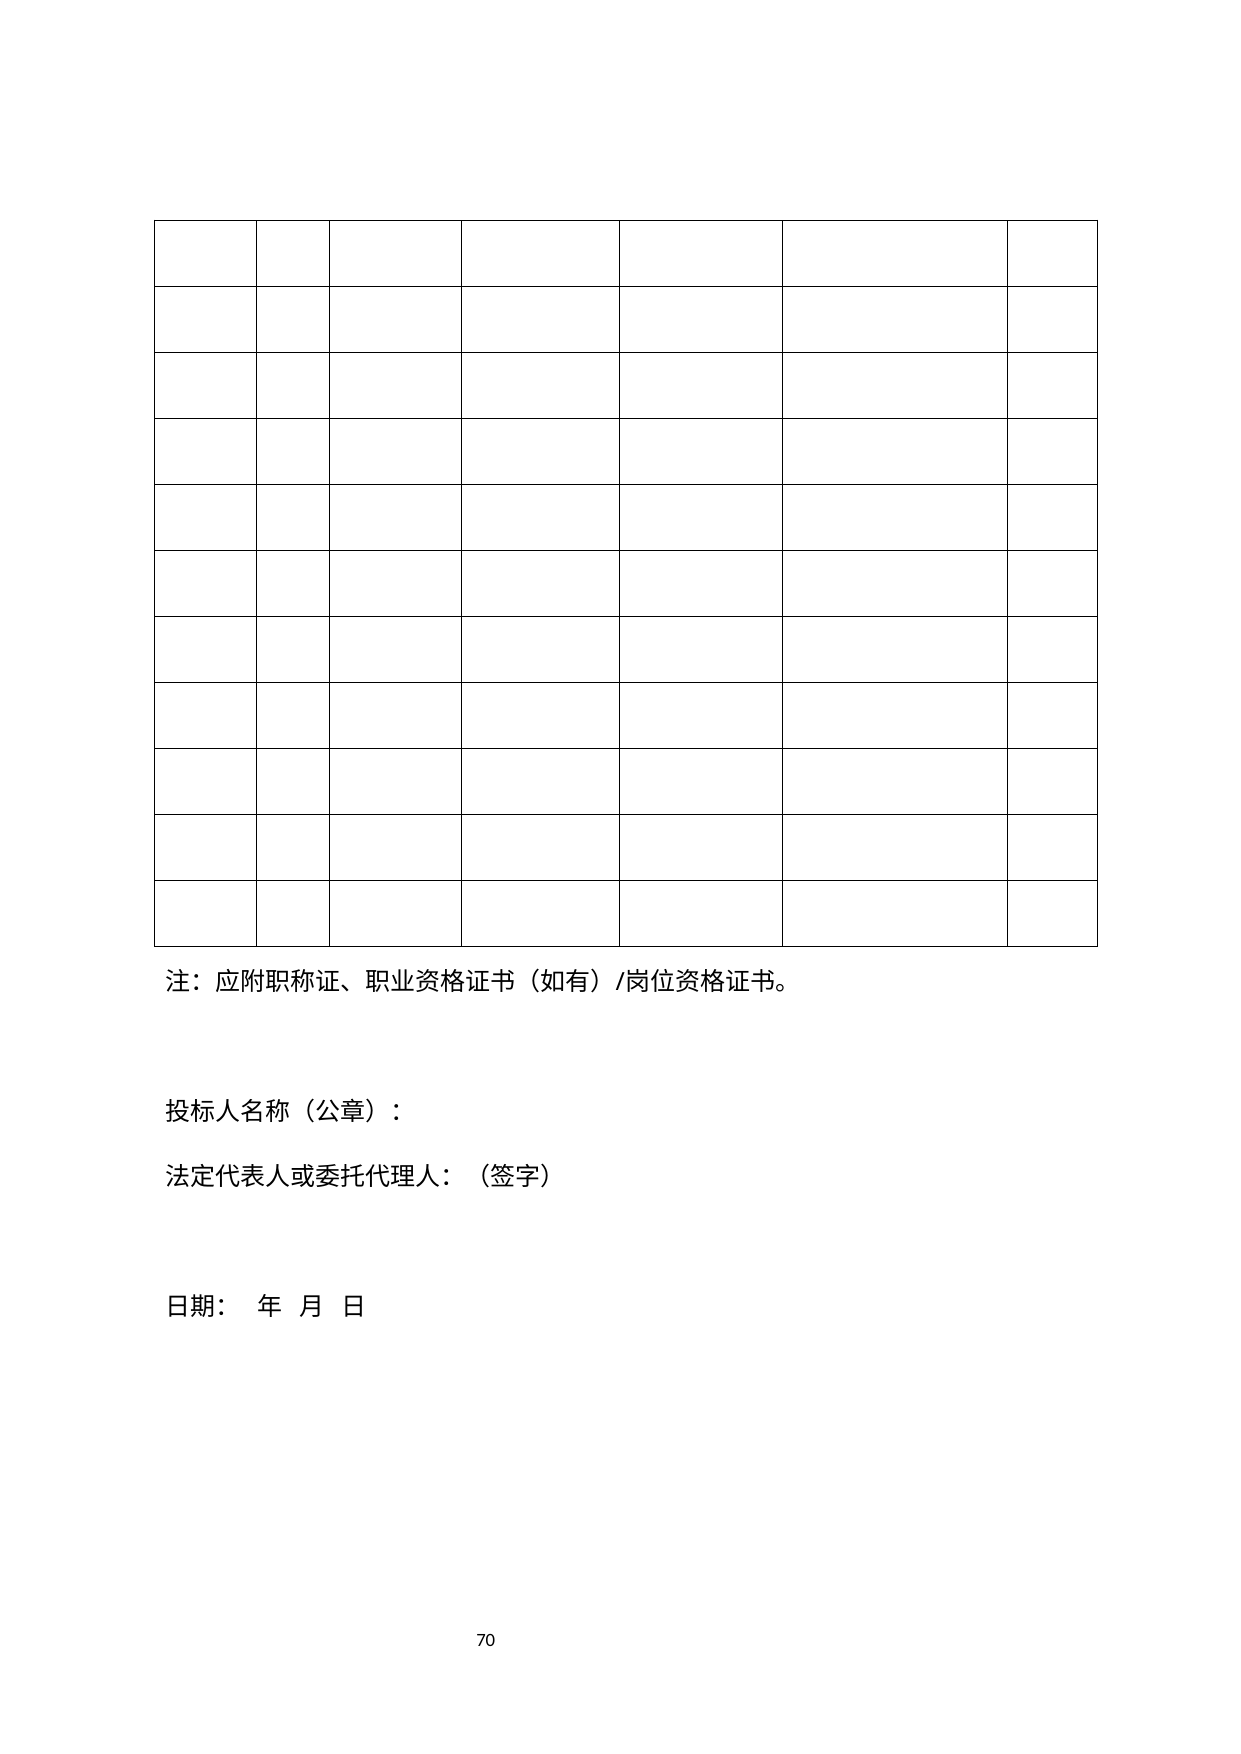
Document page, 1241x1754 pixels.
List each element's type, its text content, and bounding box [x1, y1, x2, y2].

table_cell [257, 617, 329, 682]
table_cell [620, 221, 782, 286]
table_cell [257, 683, 329, 748]
table_cell [1008, 485, 1097, 550]
table_cell [783, 683, 1007, 748]
table_cell [783, 815, 1007, 880]
table_cell [1008, 881, 1097, 946]
table_cell [330, 221, 461, 286]
table_cell [257, 221, 329, 286]
table_cell [620, 485, 782, 550]
table_cell [257, 287, 329, 352]
table_cell [462, 221, 619, 286]
table_cell [620, 287, 782, 352]
table_cell [330, 353, 461, 418]
table_cell [330, 287, 461, 352]
table_cell [462, 749, 619, 814]
table_cell [155, 353, 256, 418]
table_cell [155, 881, 256, 946]
text 投标人名称（公章）： [165, 1077, 1087, 1142]
table_cell [155, 221, 256, 286]
table_cell [257, 353, 329, 418]
table_cell [330, 551, 461, 616]
table_cell [462, 353, 619, 418]
table_cell [1008, 749, 1097, 814]
table_cell [620, 551, 782, 616]
table_cell [155, 287, 256, 352]
table_cell [462, 419, 619, 484]
table_cell [620, 419, 782, 484]
table_cell [257, 749, 329, 814]
table_cell [783, 617, 1007, 682]
table_cell [462, 881, 619, 946]
table_cell [330, 683, 461, 748]
table_cell [155, 551, 256, 616]
table_cell [1008, 617, 1097, 682]
table_cell [620, 815, 782, 880]
table_cell [783, 287, 1007, 352]
table_cell [330, 815, 461, 880]
table_cell [330, 419, 461, 484]
table_cell [462, 815, 619, 880]
table_cell [330, 617, 461, 682]
table_cell [462, 287, 619, 352]
table_cell [620, 617, 782, 682]
table_cell [257, 419, 329, 484]
table_cell [257, 815, 329, 880]
table_cell [783, 353, 1007, 418]
table_cell [330, 881, 461, 946]
table_cell [1008, 287, 1097, 352]
table_cell [155, 815, 256, 880]
table_cell [620, 353, 782, 418]
table_cell [462, 617, 619, 682]
text 注：应附职称证、职业资格证书（如有）/岗位资格证书。 [165, 947, 1087, 1012]
table_cell [330, 749, 461, 814]
table_cell [783, 551, 1007, 616]
table_cell [155, 617, 256, 682]
table_cell [155, 419, 256, 484]
table_cell [783, 485, 1007, 550]
table_cell [330, 485, 461, 550]
table_cell [155, 485, 256, 550]
table_cell [1008, 419, 1097, 484]
table_cell [462, 485, 619, 550]
table_cell [257, 551, 329, 616]
table_cell [155, 749, 256, 814]
table_cell [783, 881, 1007, 946]
table_cell [620, 683, 782, 748]
table_cell [155, 683, 256, 748]
table_cell [1008, 353, 1097, 418]
table_cell [620, 881, 782, 946]
table_cell [462, 683, 619, 748]
table_cell [462, 551, 619, 616]
text 日期： 年 月 日 [165, 1272, 1087, 1337]
table_cell [1008, 551, 1097, 616]
table_cell [620, 749, 782, 814]
table_cell [783, 749, 1007, 814]
table_cell [257, 881, 329, 946]
table_cell [257, 485, 329, 550]
table_cell [783, 419, 1007, 484]
table_cell [1008, 221, 1097, 286]
table_cell [1008, 683, 1097, 748]
text 法定代表人或委托代理人：（签字） [165, 1142, 1087, 1207]
table_cell [783, 221, 1007, 286]
table_cell [1008, 815, 1097, 880]
